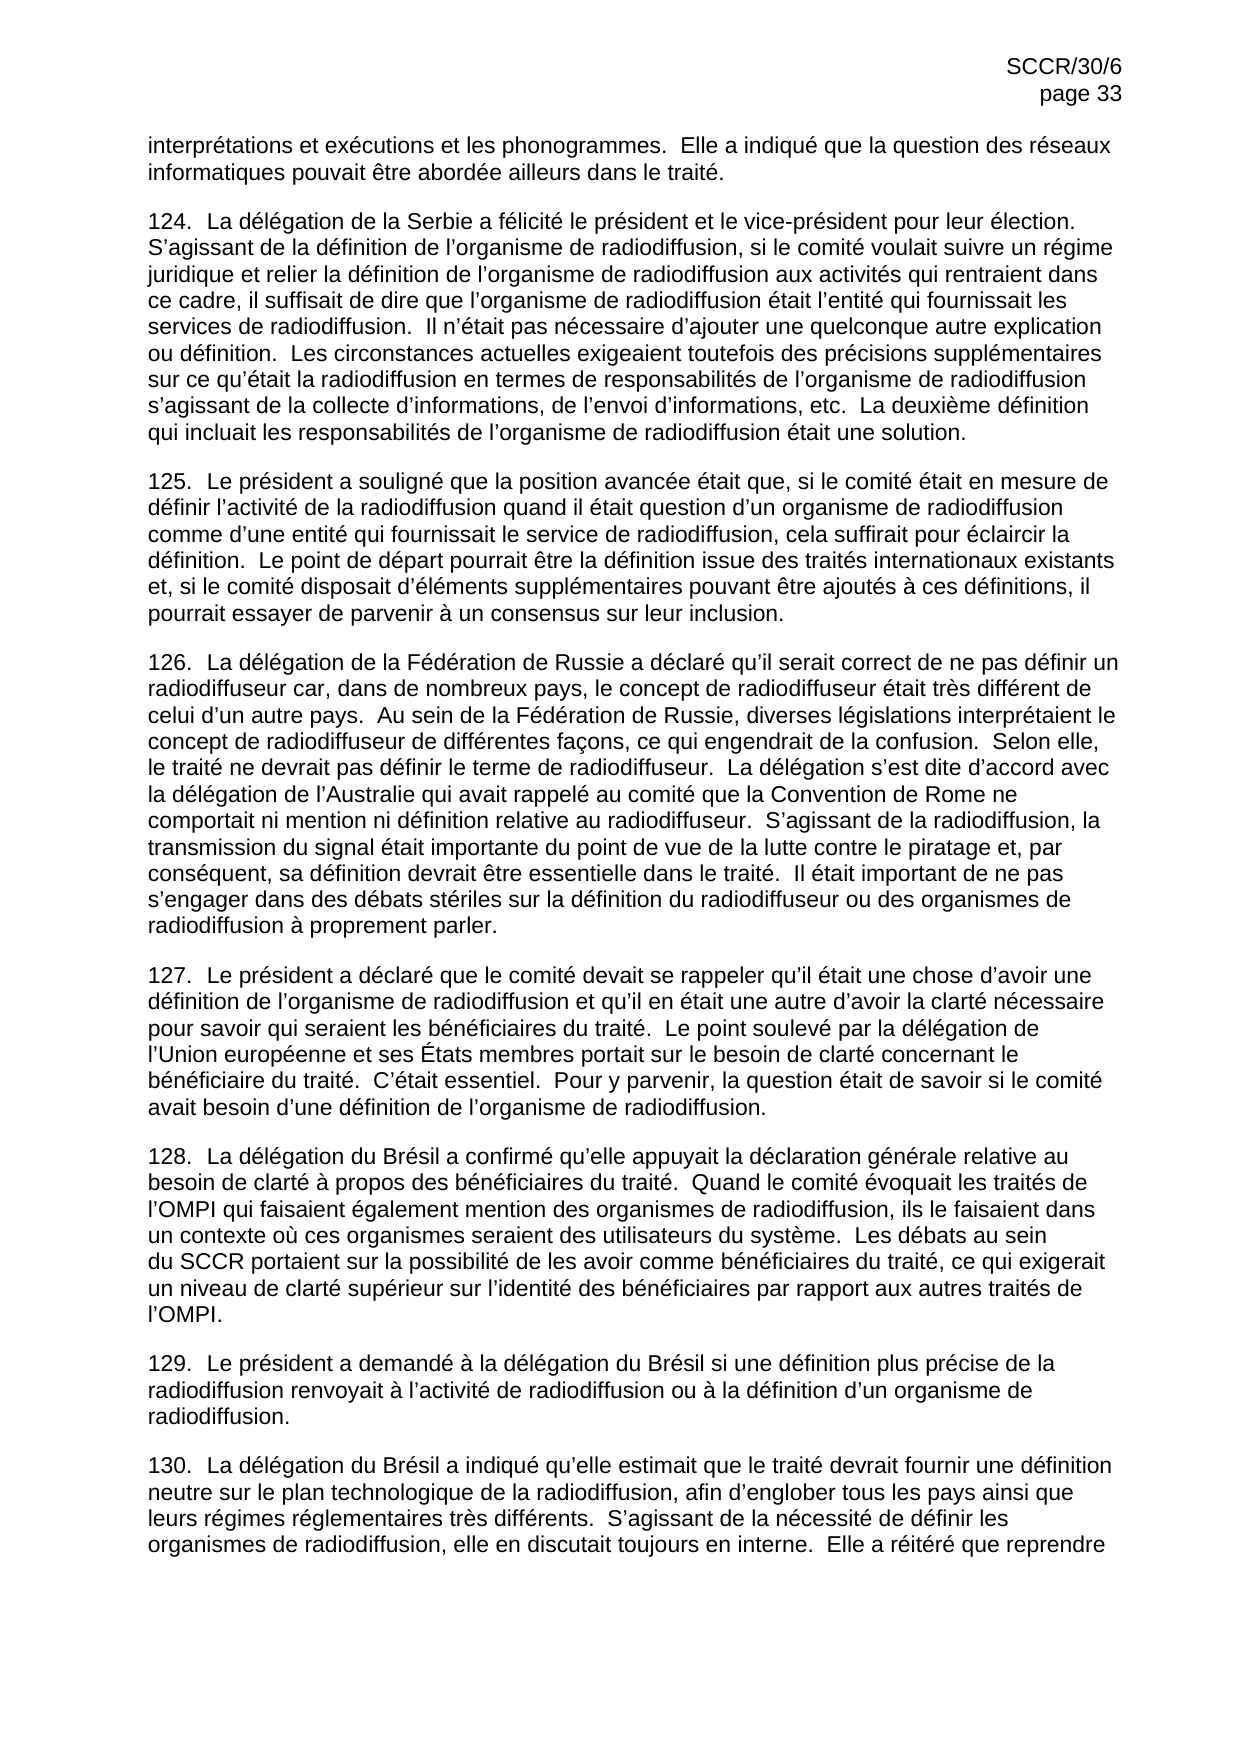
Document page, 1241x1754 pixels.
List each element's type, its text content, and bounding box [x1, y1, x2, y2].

text Le président a souligné que la position avancée était que, si le comité était en mesure de définir l’activité de la radiodiffusion quand il était question d’un organisme de radiodiffusion comme d’une entité qui fournissait le service de radiodiffusion, cela suffirait pour éclaircir la définition. Le point de départ pourrait être la définition issue des traités internationaux existants et, si le comité disposait d’éléments supplémentaires pouvant être ajoutés à ces définitions, il pourrait essayer de parvenir à un consensus sur leur inclusion. [148, 468, 1122, 626]
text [148, 1452, 1122, 1558]
text Le président a déclaré que le comité devait se rappeler qu’il était une chose d’avoir une définition de l’organisme de radiodiffusion et qu’il en était une autre d’avoir la clarté nécessaire pour savoir qui seraient les bénéficiaires du traité. Le point soulevé par la délégation de l’Union européenne et ses États membres portait sur le besoin de clarté concernant le bénéficiaire du traité. C’était essentiel. Pour y parvenir, la question était de savoir si le comité avait besoin d’une définition de l’organisme de radiodiffusion. [148, 962, 1122, 1120]
text La délégation du Brésil a confirmé qu’elle appuyait la déclaration générale relative au besoin de clarté à propos des bénéficiaires du traité. Quand le comité évoquait les traités de l’OMPI qui faisaient également mention des organismes de radiodiffusion, ils le faisaient dans un contexte où ces organismes seraient des utilisateurs du système. Les débats au sein du SCCR portaient sur la possibilité de les avoir comme bénéficiaires du traité, ce qui exigerait un niveau de clarté supérieur sur l’identité des bénéficiaires par rapport aux autres traités de l’OMPI. [148, 1143, 1122, 1327]
text La délégation de la Serbie a félicité le président et le vice-président pour leur élection. S’agissant de la définition de l’organisme de radiodiffusion, si le comité voulait suivre un régime juridique et relier la définition de l’organisme de radiodiffusion aux activités qui rentraient dans ce cadre, il suffisait de dire que l’organisme de radiodiffusion était l’entité qui fournissait les services de radiodiffusion. Il n’était pas nécessaire d’ajouter une quelconque autre explication ou définition. Les circonstances actuelles exigeaient toutefois des précisions supplémentaires sur ce qu’était la radiodiffusion en termes de responsabilités de l’organisme de radiodiffusion s’agissant de la collecte d’informations, de l’envoi d’informations, etc. La deuxième définition qui incluait les responsabilités de l’organisme de radiodiffusion était une solution. [148, 208, 1122, 445]
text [148, 132, 1122, 185]
text La délégation de la Fédération de Russie a déclaré qu’il serait correct de ne pas définir un radiodiffuseur car, dans de nombreux pays, le concept de radiodiffuseur était très différent de celui d’un autre pays. Au sein de la Fédération de Russie, diverses législations interprétaient le concept de radiodiffuseur de différentes façons, ce qui engendrait de la confusion. Selon elle, le traité ne devrait pas définir le terme de radiodiffuseur. La délégation s’est dite d’accord avec la délégation de l’Australie qui avait rappelé au comité que la Convention de Rome ne comportait ni mention ni définition relative au radiodiffuseur. S’agissant de la radiodiffusion, la transmission du signal était importante du point de vue de la lutte contre le piratage et, par conséquent, sa définition devrait être essentielle dans le traité. Il était important de ne pas s’engager dans des débats stériles sur la définition du radiodiffuseur ou des organismes de radiodiffusion à proprement parler. [148, 649, 1122, 939]
text Le président a demandé à la délégation du Brésil si une définition plus précise de la radiodiffusion renvoyait à l’activité de radiodiffusion ou à la définition d’un organisme de radiodiffusion. [148, 1350, 1122, 1429]
